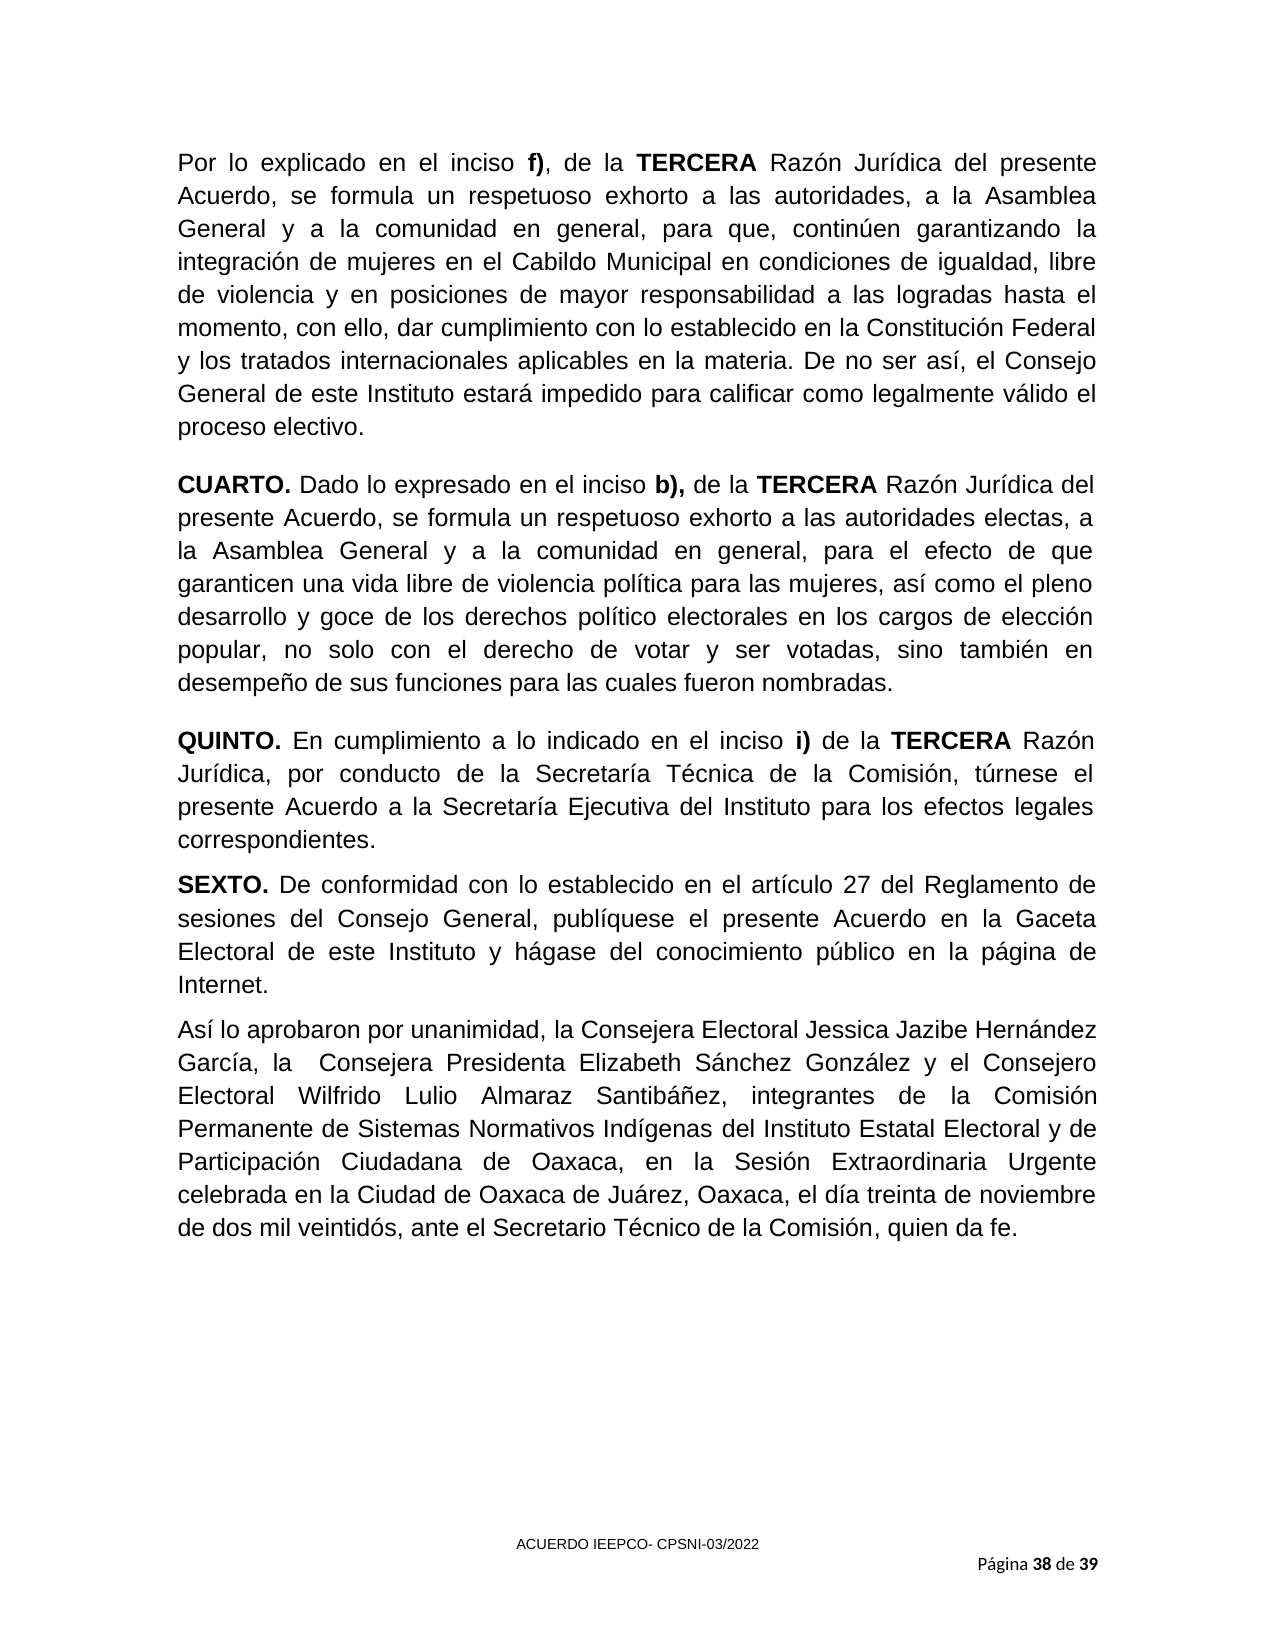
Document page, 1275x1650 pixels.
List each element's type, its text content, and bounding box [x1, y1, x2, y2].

text QUINTO. En cumplimiento a lo indicado en el inciso i) de la TERCERA Razón Jurídica, por conducto de la Secretaría Técnica de la Comisión, túrnese el presente Acuerdo a la Secretaría Ejecutiva del Instituto para los efectos legales correspondientes. [177, 726, 1095, 854]
text Así lo aprobaron por unanimidad, la Consejera Electoral Jessica Jazibe Hernández García, la Consejera Presidenta Elizabeth Sánchez González y el Consejero Electoral Wilfrido Lulio Almaraz Santibáñez, integrantes de la Comisión Permanente de Sistemas Normativos Indígenas del Instituto Estatal Electoral y de Participación Ciudadana de Oaxaca, en la Sesión Extraordinaria Urgente celebrada en la Ciudad de Oaxaca de Juárez, Oaxaca, el día treinta de noviembre de dos mil veintidós, ante el Secretario Técnico de la Comisión, quien da fe. [177, 1015, 1098, 1242]
text SEXTO. De conformidad con lo establecido en el artículo 27 del Reglamento de sesiones del Consejo General, publíquese el presente Acuerdo en la Gaceta Electoral de este Instituto y hágase del conocimiento público en la página de Internet. [177, 871, 1098, 998]
text CUARTO. Dado lo expresado en el inciso b), de la TERCERA Razón Jurídica del presente Acuerdo, se formula un respetuoso exhorto a las autoridades electas, a la Asamblea General y a la comunidad en general, para el efecto de que garanticen una vida libre de violencia política para las mujeres, así como el pleno desarrollo y goce de los derechos político electorales en los cargos de elección popular, no solo con el derecho de votar y ser votadas, sino también en desempeño de sus funciones para las cuales fueron nombradas. [177, 470, 1095, 697]
text Por lo explicado en el inciso f), de la TERCERA Razón Jurídica del presente Acuerdo, se formula un respetuoso exhorto a las autoridades, a la Asamblea General y a la comunidad en general, para que, continúen garantizando la integración de mujeres en el Cabildo Municipal en condiciones de igualdad, libre de violencia y en posiciones de mayor responsabilidad a las logradas hasta el momento, con ello, dar cumplimiento con lo establecido en la Constitución Federal y los tratados internacionales aplicables en la materia. De no ser así, el Consejo General de este Instituto estará impedido para calificar como legalmente válido el proceso electivo. [177, 148, 1098, 441]
